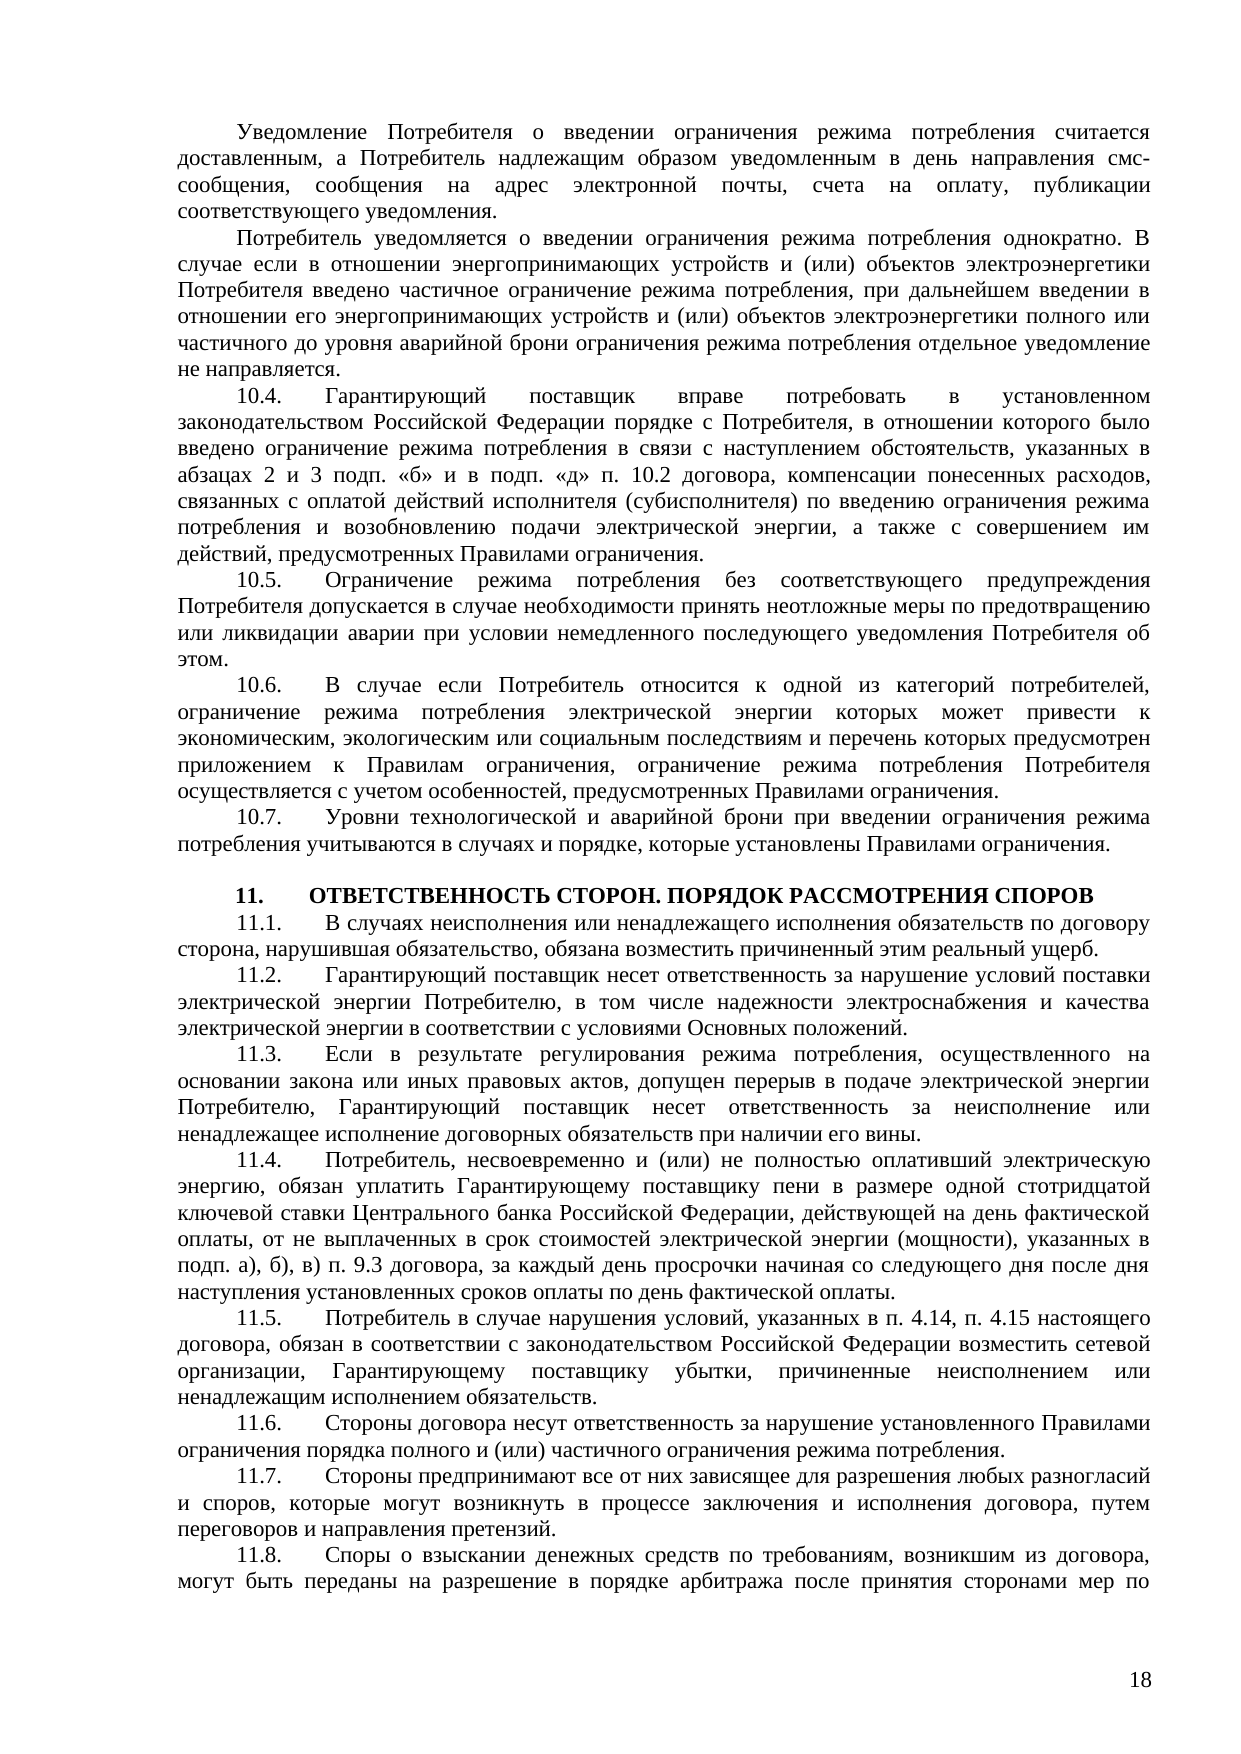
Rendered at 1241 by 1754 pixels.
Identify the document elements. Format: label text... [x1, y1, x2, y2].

text Уведомление Потребителя о введении ограничения режима потребления считается доставленным, а Потребитель надлежащим образом уведомленным в день направления смс-сообщения, сообщения на адрес электронной почты, счета на оплату, публикации соответствующего уведомления. [177, 118, 1152, 223]
list Стороны предпринимают все от них зависящее для разрешения любых разногласий и споров, которые могут возникнуть в процессе заключения и исполнения договора, путем переговоров и направления претензий. [177, 1462, 1152, 1541]
list Потребитель в случае нарушения условий, указанных в п. 4.14, п. 4.15 настоящего договора, обязан в соответствии с законодательством Российской Федерации возместить сетевой организации, Гарантирующему поставщику убытки, причиненные неисполнением или ненадлежащим исполнением обязательств. [177, 1304, 1152, 1409]
text Потребитель уведомляется о введении ограничения режима потребления однократно. В случае если в отношении энергопринимающих устройств и (или) объектов электроэнергетики Потребителя введено частичное ограничение режима потребления, при дальнейшем введении в отношении его энергопринимающих устройств и (или) объектов электроэнергетики полного или частичного до уровня аварийной брони ограничения режима потребления отдельное уведомление не направляется. [177, 223, 1152, 382]
list Если в результате регулирования режима потребления, осуществленного на основании закона или иных правовых актов, допущен перерыв в подаче электрической энергии Потребителю, Гарантирующий поставщик несет ответственность за неисполнение или ненадлежащее исполнение договорных обязательств при наличии его вины. [177, 1041, 1152, 1146]
list Гарантирующий поставщик несет ответственность за нарушение условий поставки электрической энергии Потребителю, в том числе надежности электроснабжения и качества электрической энергии в соответствии с условиями Основных положений. [177, 961, 1152, 1041]
list Стороны договора несут ответственность за нарушение установленного Правилами ограничения порядка полного и (или) частичного ограничения режима потребления. [177, 1409, 1152, 1462]
list В случае если Потребитель относится к одной из категорий потребителей, ограничение режима потребления электрической энергии которых может привести к экономическим, экологическим или социальным последствиям и перечень которых предусмотрен приложением к Правилам ограничения, ограничение режима потребления Потребителя осуществляется с учетом особенностей, предусмотренных Правилами ограничения. [177, 672, 1152, 803]
list Ограничение режима потребления без соответствующего предупреждения Потребителя допускается в случае необходимости принять неотложные меры по предотвращению или ликвидации аварии при условии немедленного последующего уведомления Потребителя об этом. [177, 566, 1152, 672]
list Гарантирующий поставщик вправе потребовать в установленном законодательством Российской Федерации порядке с Потребителя, в отношении которого было введено ограничение режима потребления в связи с наступлением обстоятельств, указанных в абзацах 2 и 3 подп. «б» и в подп. «д» п. 10.2 договора, компенсации понесенных расходов, связанных с оплатой действий исполнителя (субисполнителя) по введению ограничения режима потребления и возобновлению подачи электрической энергии, а также с совершением им действий, предусмотренных Правилами ограничения. [177, 382, 1152, 566]
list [177, 1541, 1152, 1594]
list ОТВЕТСТВЕННОСТЬ СТОРОН. ПОРЯДОК РАССМОТРЕНИЯ СПОРОВ [177, 882, 1152, 909]
list В случаях неисполнения или ненадлежащего исполнения обязательств по договору сторона, нарушившая обязательство, обязана возместить причиненный этим реальный ущерб. [177, 909, 1152, 961]
list Потребитель, несвоевременно и (или) не полностью оплативший электрическую энергию, обязан уплатить Гарантирующему поставщику пени в размере одной стотридцатой ключевой ставки Центрального банка Российской Федерации, действующей на день фактической оплаты, от не выплаченных в срок стоимостей электрической энергии (мощности), указанных в подп. а), б), в) п. 9.3 договора, за каждый день просрочки начиная со следующего дня после дня наступления установленных сроков оплаты по день фактической оплаты. [177, 1146, 1152, 1304]
list Уровни технологической и аварийной брони при введении ограничения режима потребления учитываются в случаях и порядке, которые установлены Правилами ограничения. [177, 803, 1152, 856]
